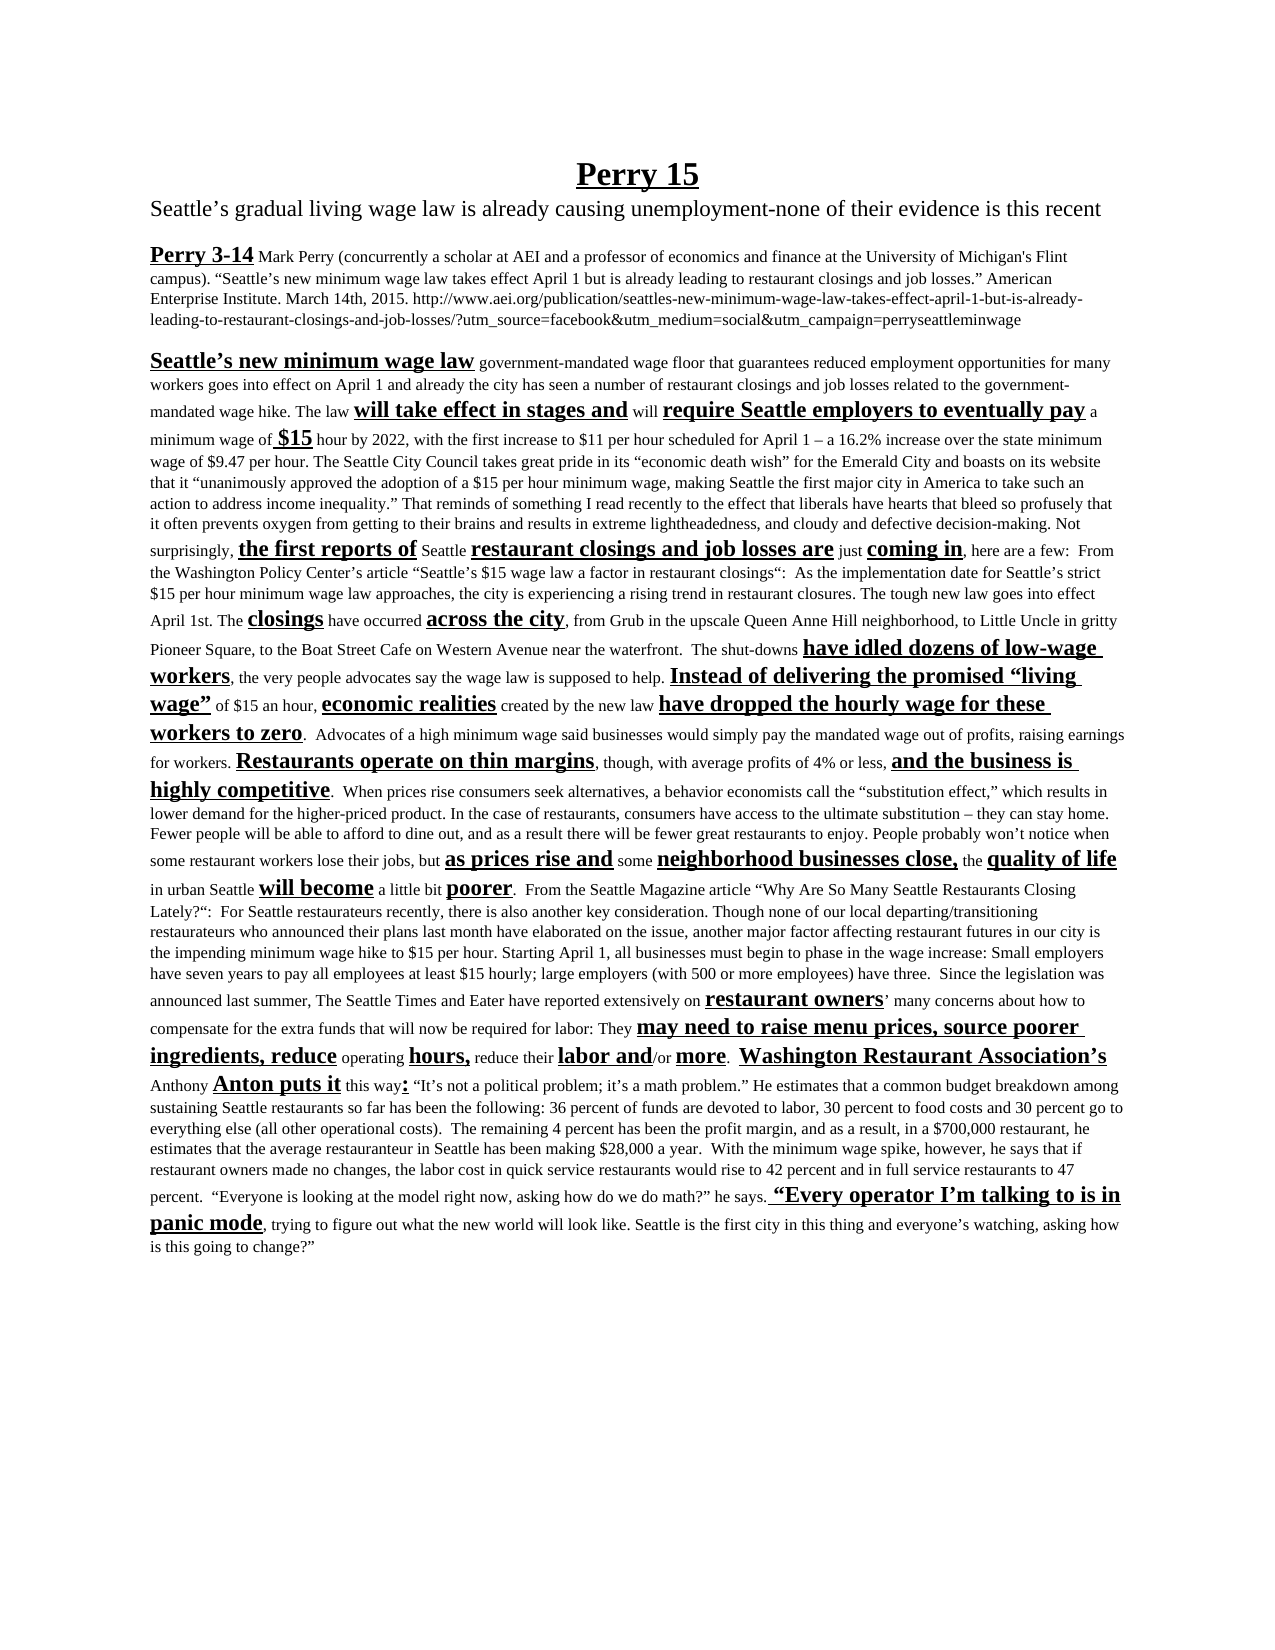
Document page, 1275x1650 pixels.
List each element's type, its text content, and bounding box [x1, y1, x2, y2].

text Seattle’s gradual living wage law is already causing unemployment-none of their evidence is this recent [150, 196, 1125, 222]
text Perry 3-14 Mark Perry (concurrently a scholar at AEI and a professor of economics and finance at the University of Michigan's Flint campus). “Seattle’s new minimum wage law takes effect April 1 but is already leading to restaurant closings and job losses.” American Enterprise Institute. March 14th, 2015. http://www.aei.org/publication/seattles-new-minimum-wage-law-takes-effect-april-1-but-is-already-leading-to-restaurant-closings-and-job-losses/?utm_source=facebook&utm_medium=social&utm_campaign=perryseattleminwage [150, 241, 1125, 329]
text Seattle’s new minimum wage law government-mandated wage floor that guarantees reduced employment opportunities for many workers goes into effect on April 1 and already the city has seen a number of restaurant closings and job losses related to the government-mandated wage hike. The law will take effect in stages and will require Seattle employers to eventually pay a minimum wage of $15 hour by 2022, with the first increase to $11 per hour scheduled for April 1 – a 16.2% increase over the state minimum wage of $9.47 per hour. The Seattle City Council takes great pride in its “economic death wish” for the Emerald City and boasts on its website that it “unanimously approved the adoption of a $15 per hour minimum wage, making Seattle the first major city in America to take such an action to address income inequality.” That reminds of something I read recently to the effect that liberals have hearts that bleed so profusely that it often prevents oxygen from getting to their brains and results in extreme lightheadedness, and cloudy and defective decision-making. Not surprisingly, the first reports of Seattle restaurant closings and job losses are just coming in, here are a few: From the Washington Policy Center’s article “Seattle’s $15 wage law a factor in restaurant closings“: As the implementation date for Seattle’s strict $15 per hour minimum wage law approaches, the city is experiencing a rising trend in restaurant closures. The tough new law goes into effect April 1st. The closings have occurred across the city, from Grub in the upscale Queen Anne Hill neighborhood, to Little Uncle in gritty Pioneer Square, to the Boat Street Cafe on Western Avenue near the waterfront. The shut-downs have idled dozens of low-wage workers, the very people advocates say the wage law is supposed to help. Instead of delivering the promised “living wage” of $15 an hour, economic realities created by the new law have dropped the hourly wage for these workers to zero. Advocates of a high minimum wage said businesses would simply pay the mandated wage out of profits, raising earnings for workers. Restaurants operate on thin margins, though, with average profits of 4% or less, and the business is highly competitive. When prices rise consumers seek alternatives, a behavior economists call the “substitution effect,” which results in lower demand for the higher-priced product. In the case of restaurants, consumers have access to the ultimate substitution – they can stay home. Fewer people will be able to afford to dine out, and as a result there will be fewer great restaurants to enjoy. People probably won’t notice when some restaurant workers lose their jobs, but as prices rise and some neighborhood businesses close, the quality of life in urban Seattle will become a little bit poorer. From the Seattle Magazine article “Why Are So Many Seattle Restaurants Closing Lately?“: For Seattle restaurateurs recently, there is also another key consideration. Though none of our local departing/transitioning restaurateurs who announced their plans last month have elaborated on the issue, another major factor affecting restaurant futures in our city is the impending minimum wage hike to $15 per hour. Starting April 1, all businesses must begin to phase in the wage increase: Small employers have seven years to pay all employees at least $15 hourly; large employers (with 500 or more employees) have three. Since the legislation was announced last summer, The Seattle Times and Eater have reported extensively on restaurant owners’ many concerns about how to compensate for the extra funds that will now be required for labor: They may need to raise menu prices, source poorer ingredients, reduce operating hours, reduce their labor and/or more. Washington Restaurant Association’s Anthony Anton puts it this way: “It’s not a political problem; it’s a math problem.” He estimates that a common budget breakdown among sustaining Seattle restaurants so far has been the following: 36 percent of funds are devoted to labor, 30 percent to food costs and 30 percent go to everything else (all other operational costs). The remaining 4 percent has been the profit margin, and as a result, in a $700,000 restaurant, he estimates that the average restauranteur in Seattle has been making $28,000 a year. With the minimum wage spike, however, he says that if restaurant owners made no changes, the labor cost in quick service restaurants would rise to 42 percent and in full service restaurants to 47 percent. “Everyone is looking at the model right now, asking how do we do math?” he says. “Every operator I’m talking to is in panic mode, trying to figure out what the new world will look like. Seattle is the first city in this thing and everyone’s watching, asking how is this going to change?” [150, 347, 1125, 1256]
subtitle Perry 15 [150, 154, 1125, 192]
